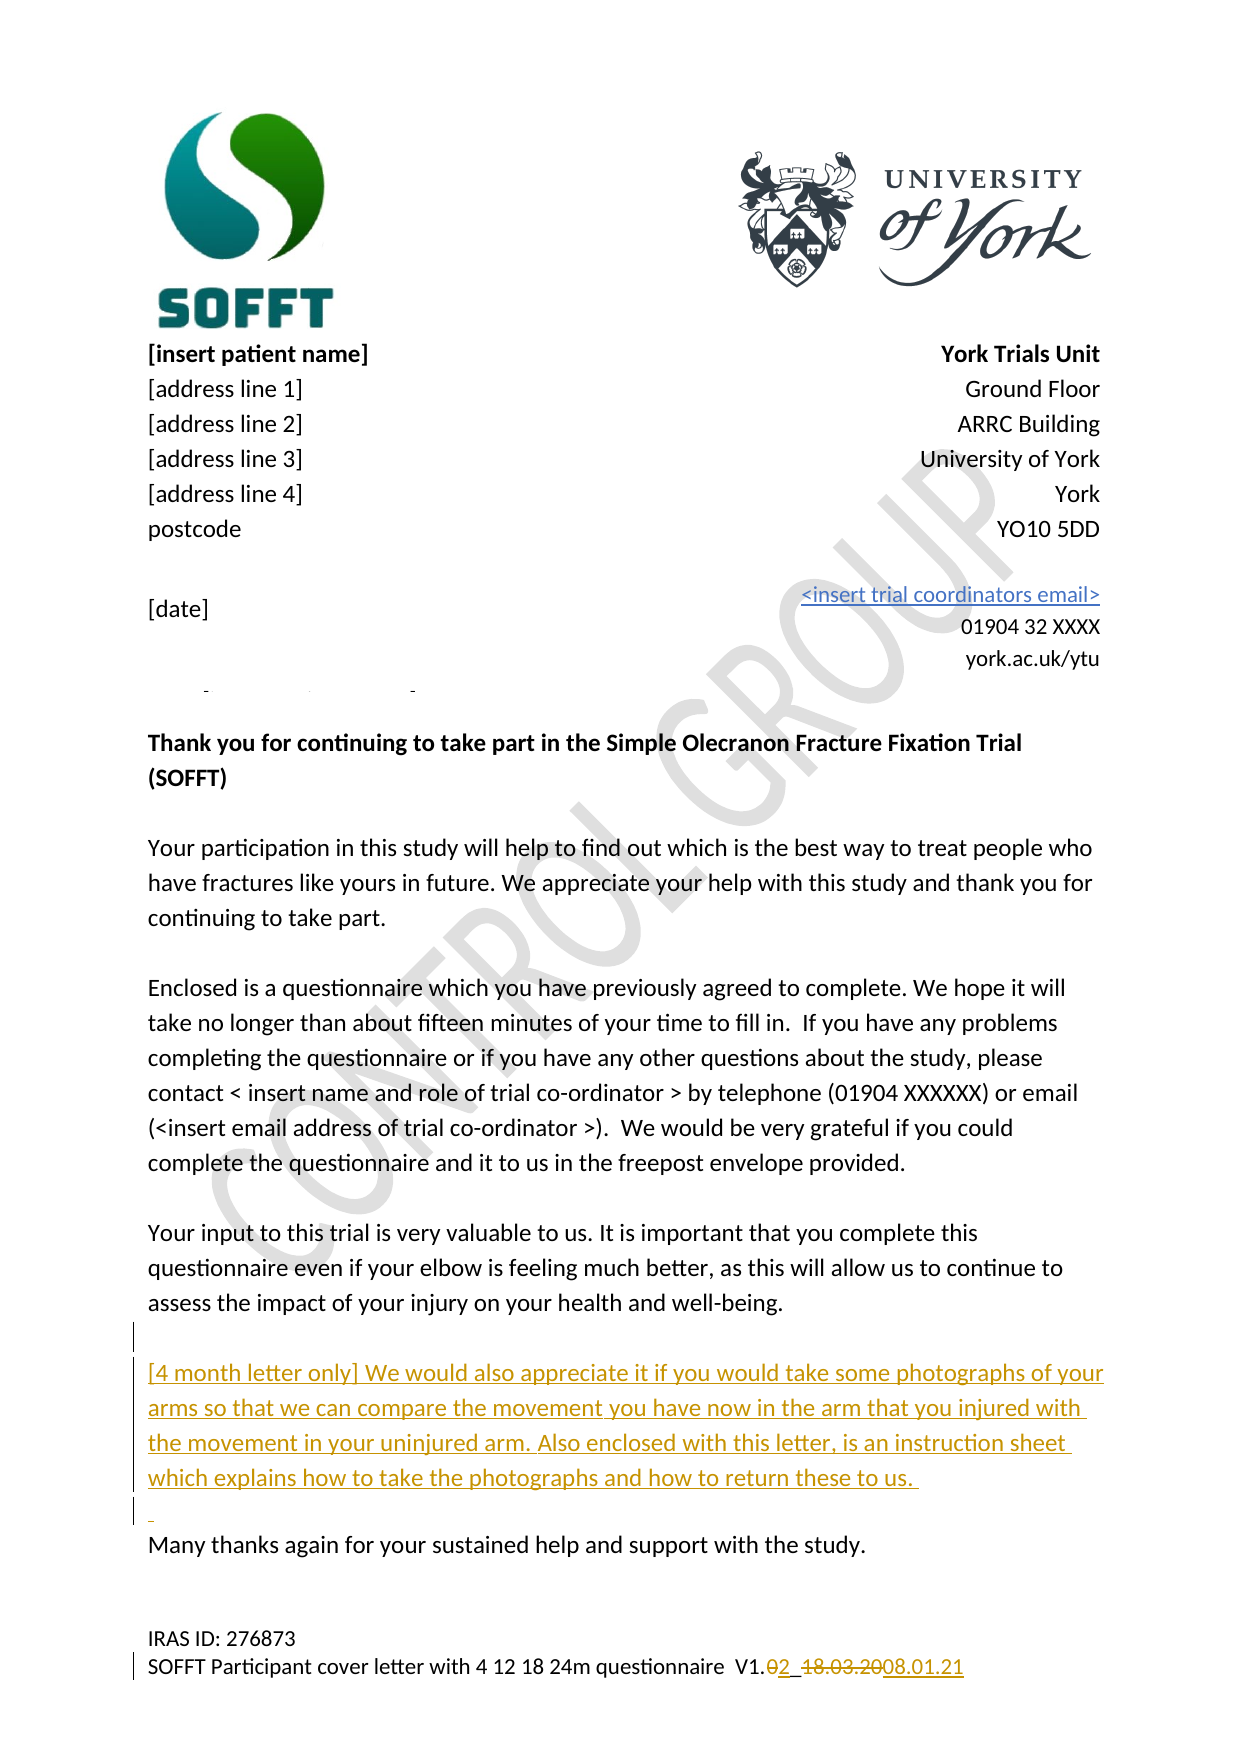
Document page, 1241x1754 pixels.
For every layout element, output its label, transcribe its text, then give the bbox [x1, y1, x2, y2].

table_header [148, 102, 613, 338]
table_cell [148, 692, 1108, 1599]
table_header [613, 102, 1108, 338]
table_cell [insert patient name] [address line 1] [address line 2] [address line 3] [address line 4] postcode [date] Dear [insert patient name] [148, 338, 613, 692]
table_cell [613, 338, 1108, 692]
picture [147, 101, 342, 333]
picture [720, 130, 1109, 309]
